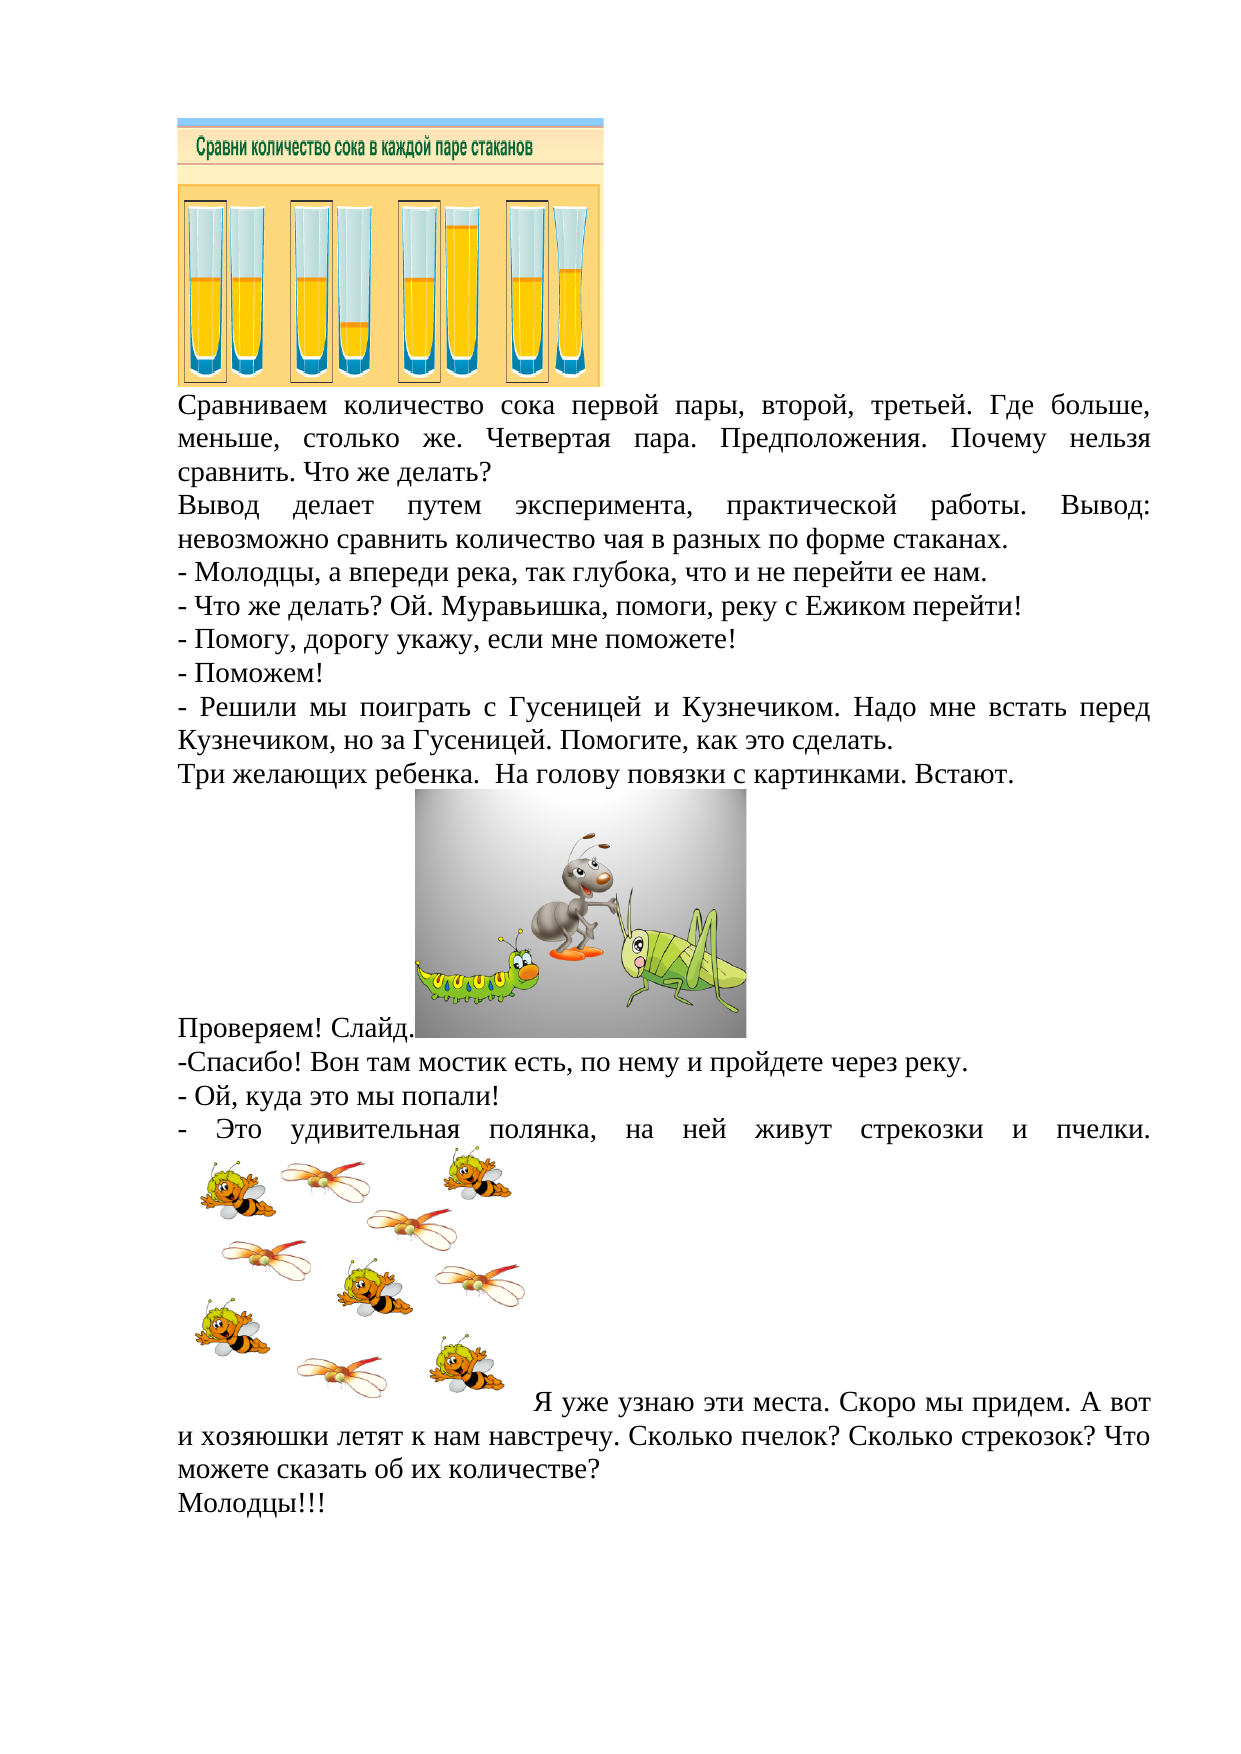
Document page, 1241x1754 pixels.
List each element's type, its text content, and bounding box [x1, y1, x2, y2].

text Молодцы!!! [177, 1485, 1152, 1518]
picture [177, 118, 604, 387]
text - Это удивительная полянка, на ней живут стрекозки и пчелки. Я уже узнаю эти места. Скоро мы придем. А вот и хозяюшки летят к нам навстречу. Сколько пчелок? Сколько стрекозок? Что можете сказать об их количестве? [177, 1111, 1152, 1485]
text - Решили мы поиграть с Гусеницей и Кузнечиком. Надо мне встать перед Кузнечиком, но за Гусеницей. Помогите, как это сделать. [177, 689, 1152, 756]
text - Ой, куда это мы попали! [177, 1078, 1152, 1111]
text - Молодцы, а впереди река, так глубока, что и не перейти ее нам. [177, 554, 1152, 588]
text Три желающих ребенка. На голову повязки с картинками. Встают. [177, 756, 1152, 789]
text - Что же делать? Ой. Муравьишка, помоги, реку с Ежиком перейти! [177, 588, 1152, 622]
text - Поможем! [177, 655, 1152, 689]
text -Спасибо! Вон там мостик есть, по нему и пройдете через реку. [177, 1044, 1152, 1078]
text Сравниваем количество сока первой пары, второй, третьей. Где больше, меньше, столько же. Четвертая пара. Предположения. Почему нельзя сравнить. Что же делать? [177, 387, 1152, 487]
picture [415, 789, 747, 1038]
text Вывод делает путем эксперимента, практической работы. Вывод: невозможно сравнить количество чая в разных по форме стаканах. [177, 487, 1152, 554]
text - Помогу, дорогу укажу, если мне поможете! [177, 622, 1152, 655]
